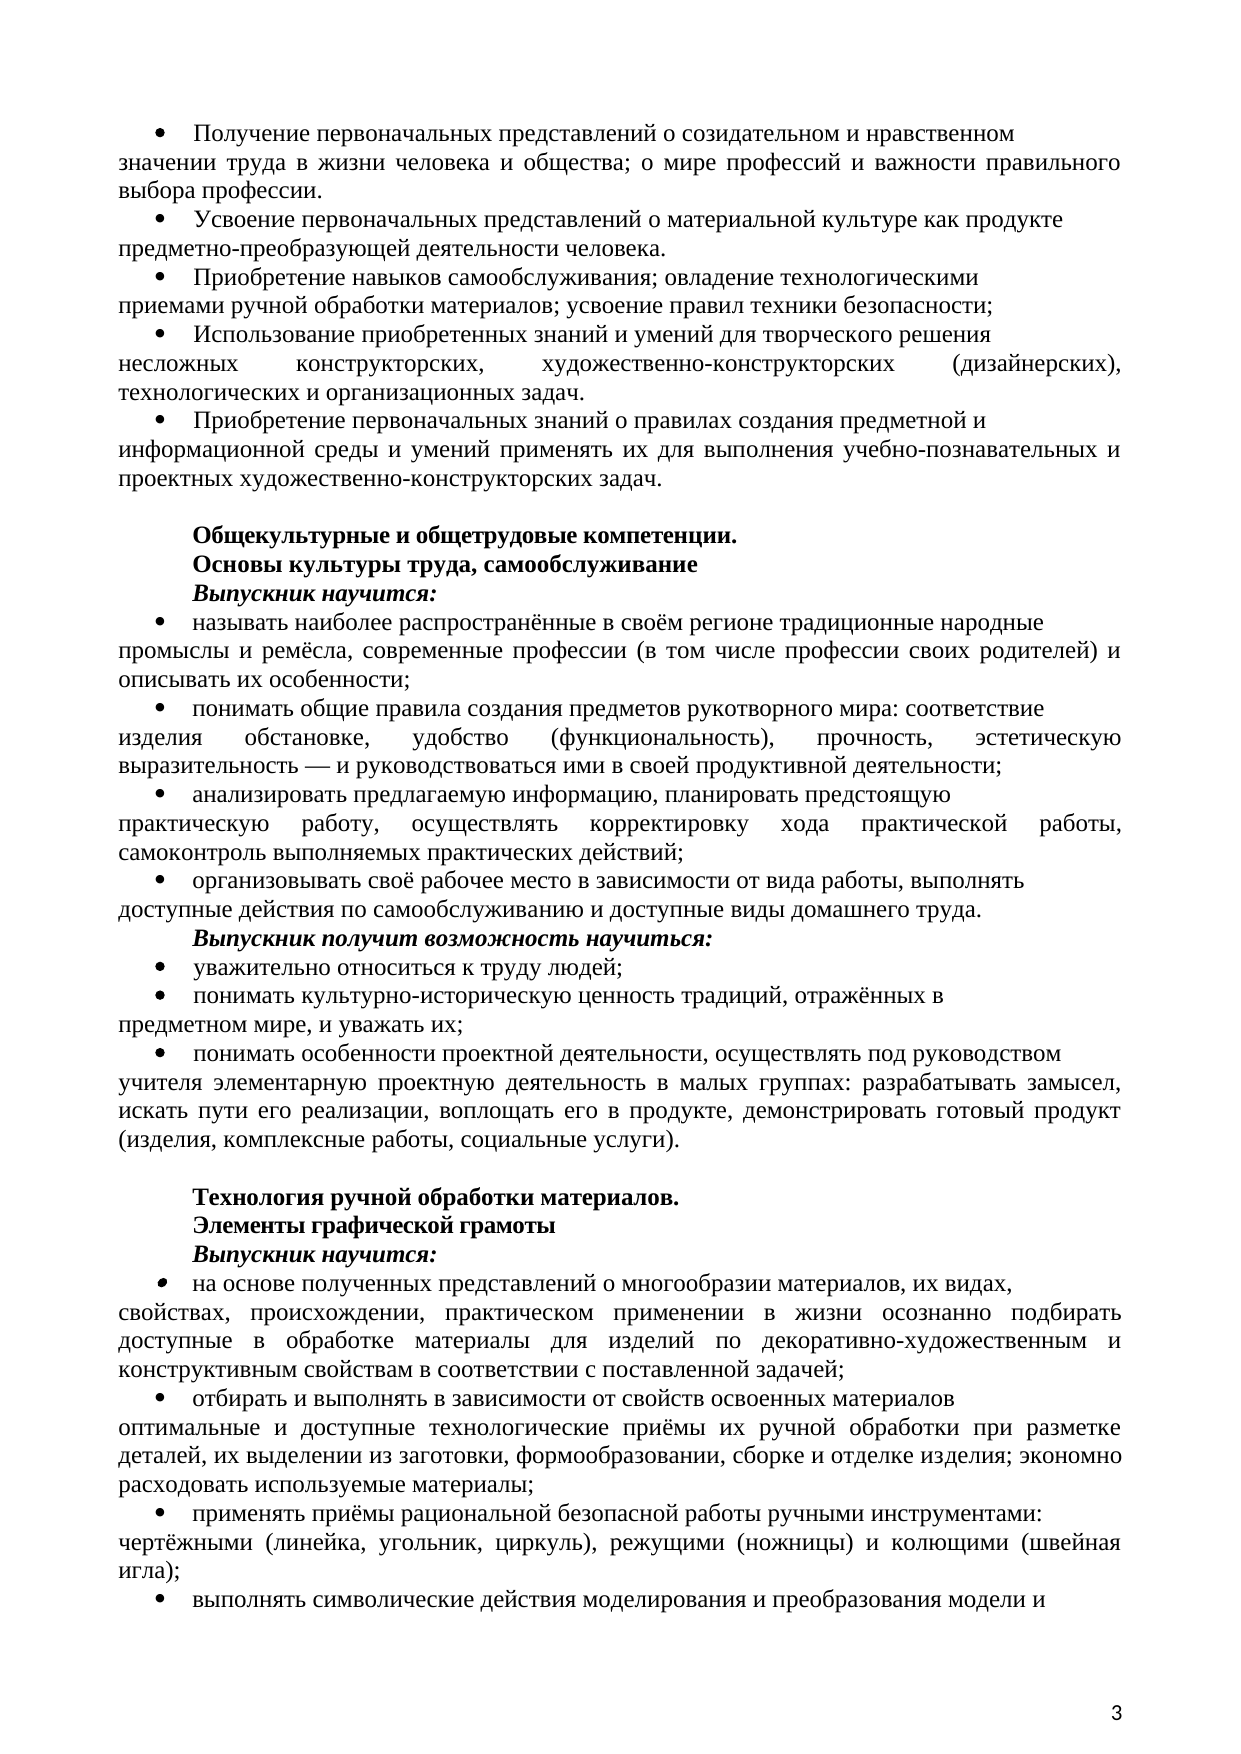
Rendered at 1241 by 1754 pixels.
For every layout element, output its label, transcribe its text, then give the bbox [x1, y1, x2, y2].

list понимать культурно-историческую ценность традиций, отражённых в [156, 981, 1122, 1009]
text чертёжными (линейка, угольник, циркуль), режущими (ножницы) и колющими (швейная игла); [118, 1527, 1122, 1584]
list на основе полученных представлений о многообразии материалов, их видах, [156, 1268, 1122, 1297]
text Выпускник научится: [118, 1239, 1122, 1268]
text Общекультурные и общетрудовые компетенции. [118, 521, 1122, 549]
text Выпускник научится: [118, 578, 1122, 607]
list называть наиболее распространённые в своём регионе традиционные народные [156, 607, 1122, 636]
list Приобретение первоначальных знаний о правилах создания предметной и [156, 406, 1122, 434]
list отбирать и выполнять в зависимости от свойств освоенных материалов [156, 1383, 1122, 1412]
text оптимальные и доступные технологические приёмы их ручной обработки при разметке деталей, их выделении из заготовки, формообразовании, сборке и отделке изделия; экономно расходовать используемые материалы; [118, 1412, 1122, 1498]
list Получение первоначальных представлений о созидательном и нравственном [156, 118, 1122, 147]
list анализировать предлагаемую информацию, планировать предстоящую [156, 779, 1122, 808]
text Технология ручной обработки материалов. [118, 1182, 1122, 1211]
text Выпускник получит возможность научиться: [118, 923, 1122, 952]
text предметном мире, и уважать их; [118, 1009, 1122, 1038]
text предметно-преобразующей деятельности человека. [118, 233, 1122, 262]
list Использование приобретенных знаний и умений для творческого решения [156, 319, 1122, 348]
text значении труда в жизни человека и общества; о мире профессий и важности правильного выбора профессии. [118, 147, 1122, 204]
text Элементы графической грамоты [118, 1211, 1122, 1239]
text промыслы и ремёсла, современные профессии (в том числе профессии своих родителей) и описывать их особенности; [118, 636, 1122, 693]
list выполнять символические действия моделирования и преобразования модели и [156, 1584, 1122, 1613]
text изделия обстановке, удобство (функциональность), прочность, эстетическую выразительность — и руководствоваться ими в своей продуктивной деятельности; [118, 722, 1122, 779]
list понимать общие правила создания предметов рукотворного мира: соответствие [156, 693, 1122, 722]
text доступные действия по самообслуживанию и доступные виды домашнего труда. [118, 894, 1122, 923]
list понимать особенности проектной деятельности, осуществлять под руководством [156, 1038, 1122, 1067]
text приемами ручной обработки материалов; усвоение правил техники безопасности; [118, 291, 1122, 319]
text практическую работу, осуществлять корректировку хода практической работы, самоконтроль выполняемых практических действий; [118, 808, 1122, 866]
text Основы культуры труда, самообслуживание [118, 549, 1122, 578]
list применять приёмы рациональной безопасной работы ручными инструментами: [156, 1498, 1122, 1527]
list уважительно относиться к труду людей; [156, 952, 1122, 981]
list Приобретение навыков самообслуживания; овладение технологическими [156, 262, 1122, 291]
list Усвоение первоначальных представлений о материальной культуре как продукте [156, 204, 1122, 233]
text несложных конструкторских, художественно-конструкторских (дизайнерских), технологических и организационных задач. [118, 348, 1122, 406]
text информационной среды и умений применять их для выполнения учебно-познавательных и проектных художественно-конструкторских задач. [118, 434, 1122, 492]
list организовывать своё рабочее место в зависимости от вида работы, выполнять [156, 866, 1122, 894]
text свойствах, происхождении, практическом применении в жизни осознанно подбирать доступные в обработке материалы для изделий по декоративно-художественным и конструктивным свойствам в соответствии с поставленной задачей; [118, 1297, 1122, 1383]
text учителя элементарную проектную деятельность в малых группах: разрабатывать замысел, искать пути его реализации, воплощать его в продукте, демонстрировать готовый продукт (изделия, комплексные работы, социальные услуги). [118, 1067, 1122, 1153]
